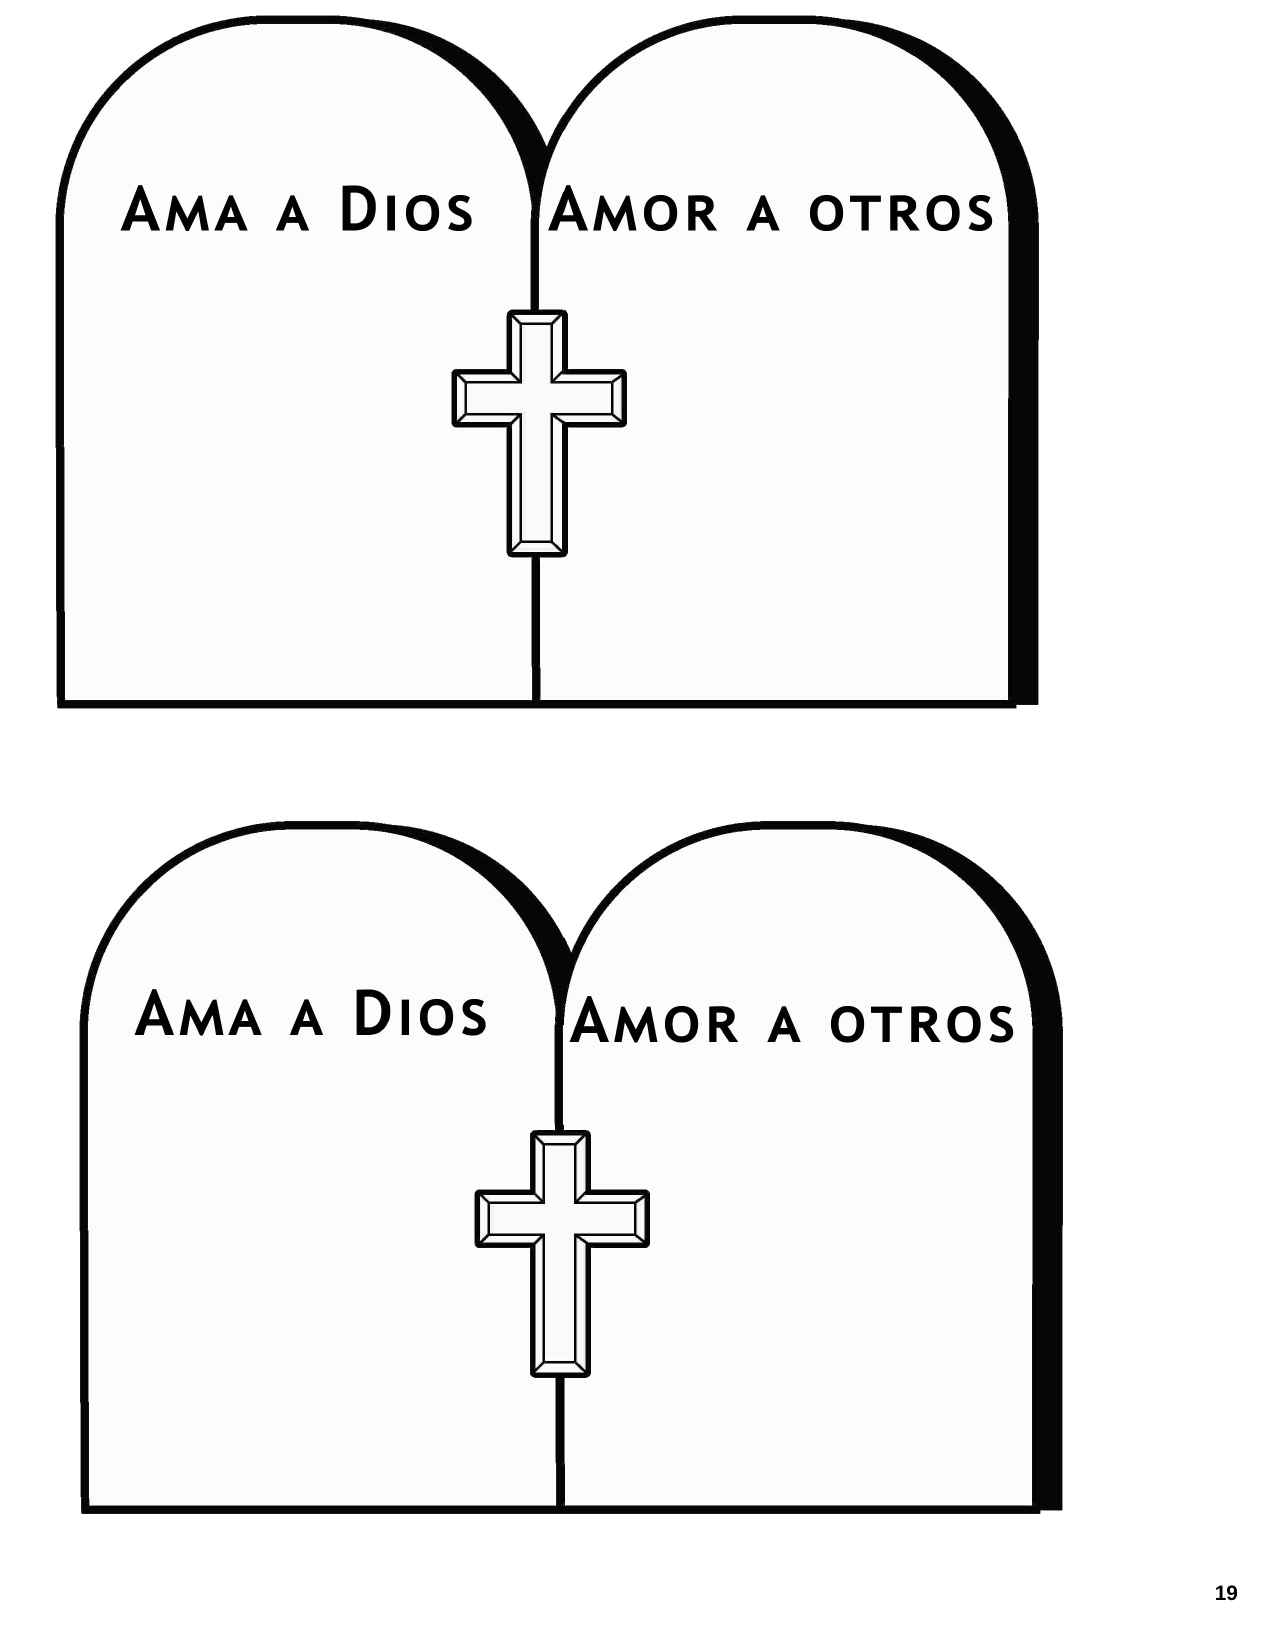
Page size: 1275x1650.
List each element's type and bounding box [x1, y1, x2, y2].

picture [37, 0, 1084, 1544]
